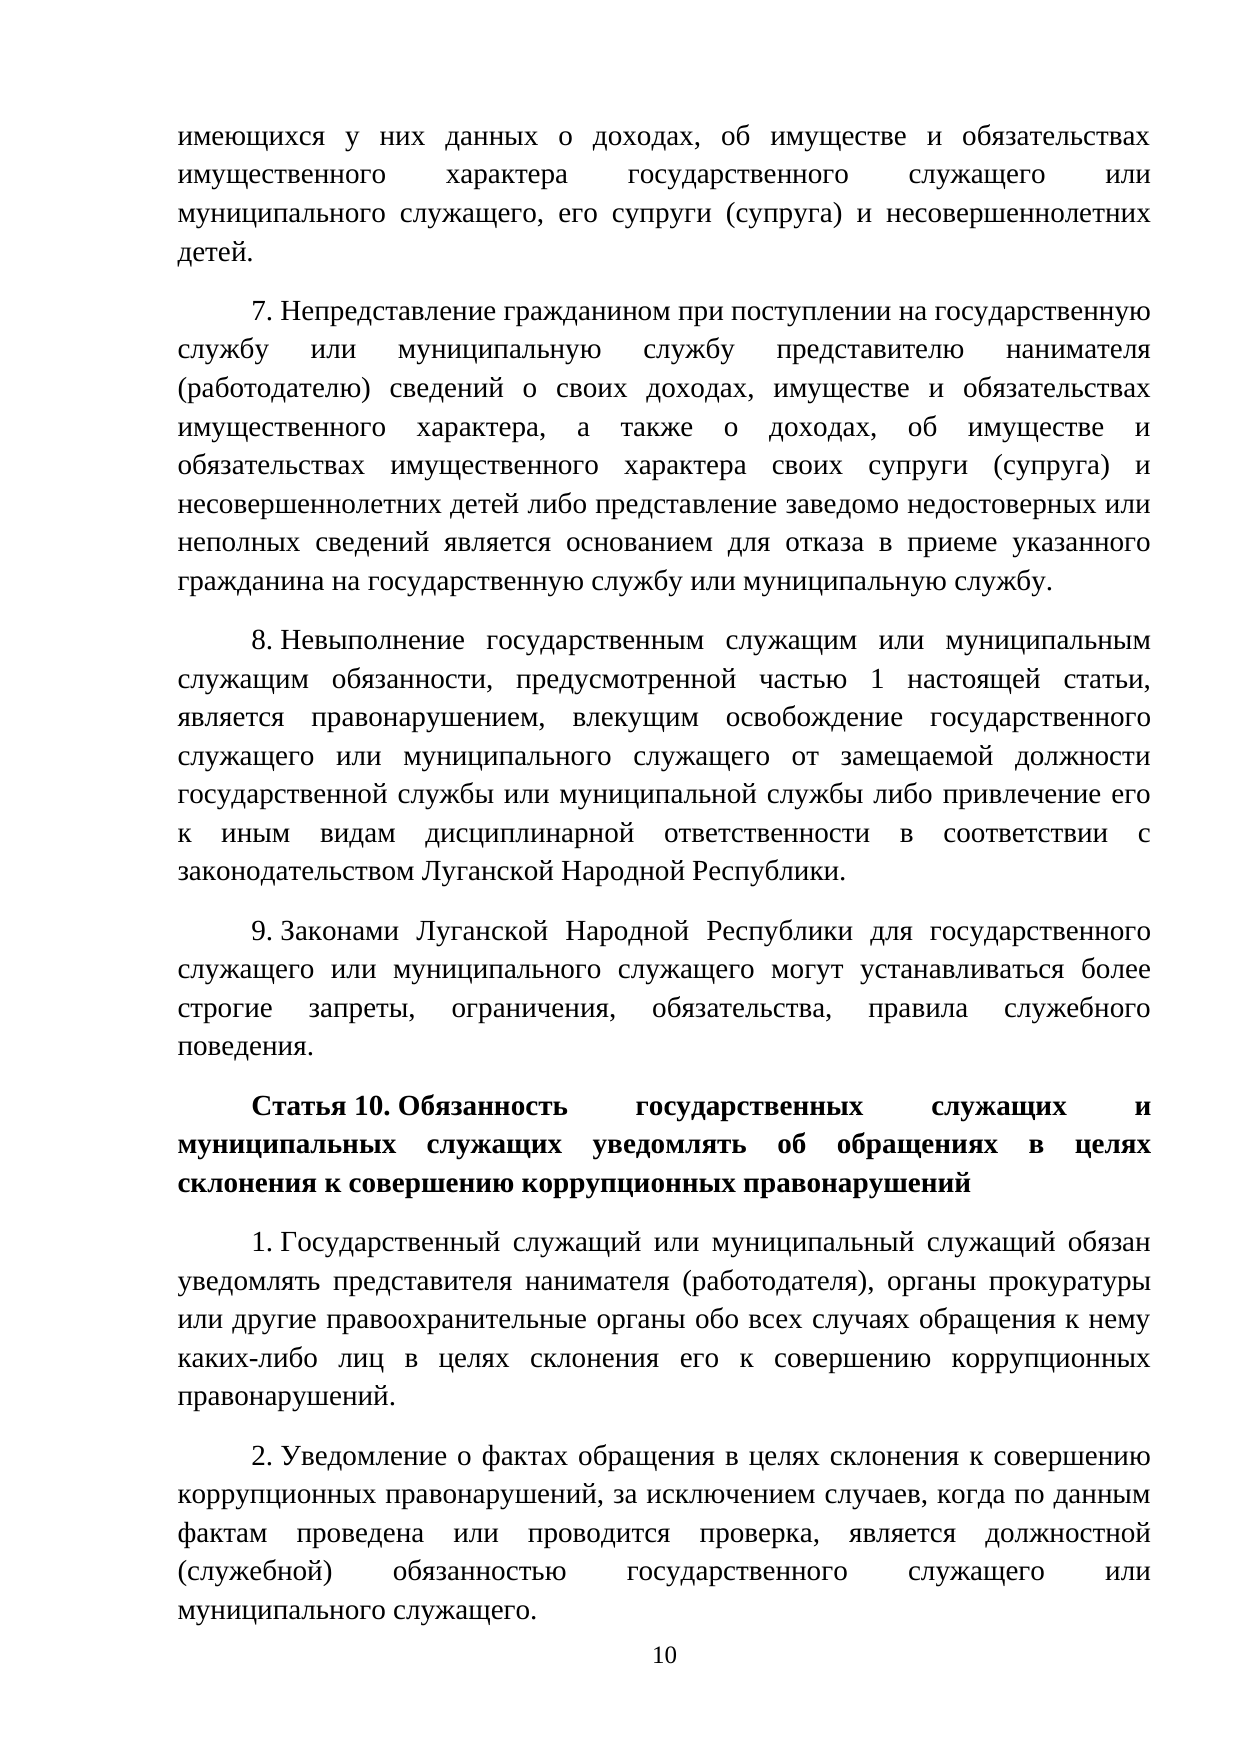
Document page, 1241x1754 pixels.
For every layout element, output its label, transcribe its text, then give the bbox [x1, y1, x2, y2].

text 2. Уведомление о фактах обращения в целях склонения к совершению коррупционных правонарушений, за исключением случаев, когда по данным фактам проведена или проводится проверка, является должностной (служебной) обязанностью государственного служащего или муниципального служащего. [177, 1438, 1152, 1626]
text 9. Законами Луганской Народной Республики для государственного служащего или муниципального служащего могут устанавливаться более строгие запреты, ограничения, обязательства, правила служебного поведения. [177, 913, 1152, 1062]
text 1. Государственный служащий или муниципальный служащий обязан уведомлять представителя нанимателя (работодателя), органы прокуратуры или другие правоохранительные органы обо всех случаях обращения к нему каких-либо лиц в целях склонения его к совершению коррупционных правонарушений. [177, 1224, 1152, 1412]
text 8. Невыполнение государственным служащим или муниципальным служащим обязанности, предусмотренной частью 1 настоящей статьи, является правонарушением, влекущим освобождение государственного служащего или муниципального служащего от замещаемой должности государственной службы или муниципальной службы либо привлечение его к иным видам дисциплинарной ответственности в соответствии с законодательством Луганской Народной Республики. [177, 622, 1152, 887]
subtitle Статья 10. Обязанность государственных служащих и муниципальных служащих уведомлять об обращениях в целях склонения к совершению коррупционных правонарушений [177, 1088, 1152, 1198]
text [177, 118, 1152, 267]
text 7. Непредставление гражданином при поступлении на государственную службу или муниципальную службу представителю нанимателя (работодателю) сведений о своих доходах, имуществе и обязательствах имущественного характера, а также о доходах, об имуществе и обязательствах имущественного характера своих супруги (супруга) и несовершеннолетних детей либо представление заведомо недостоверных или неполных сведений является основанием для отказа в приеме указанного гражданина на государственную службу или муниципальную службу. [177, 293, 1152, 596]
